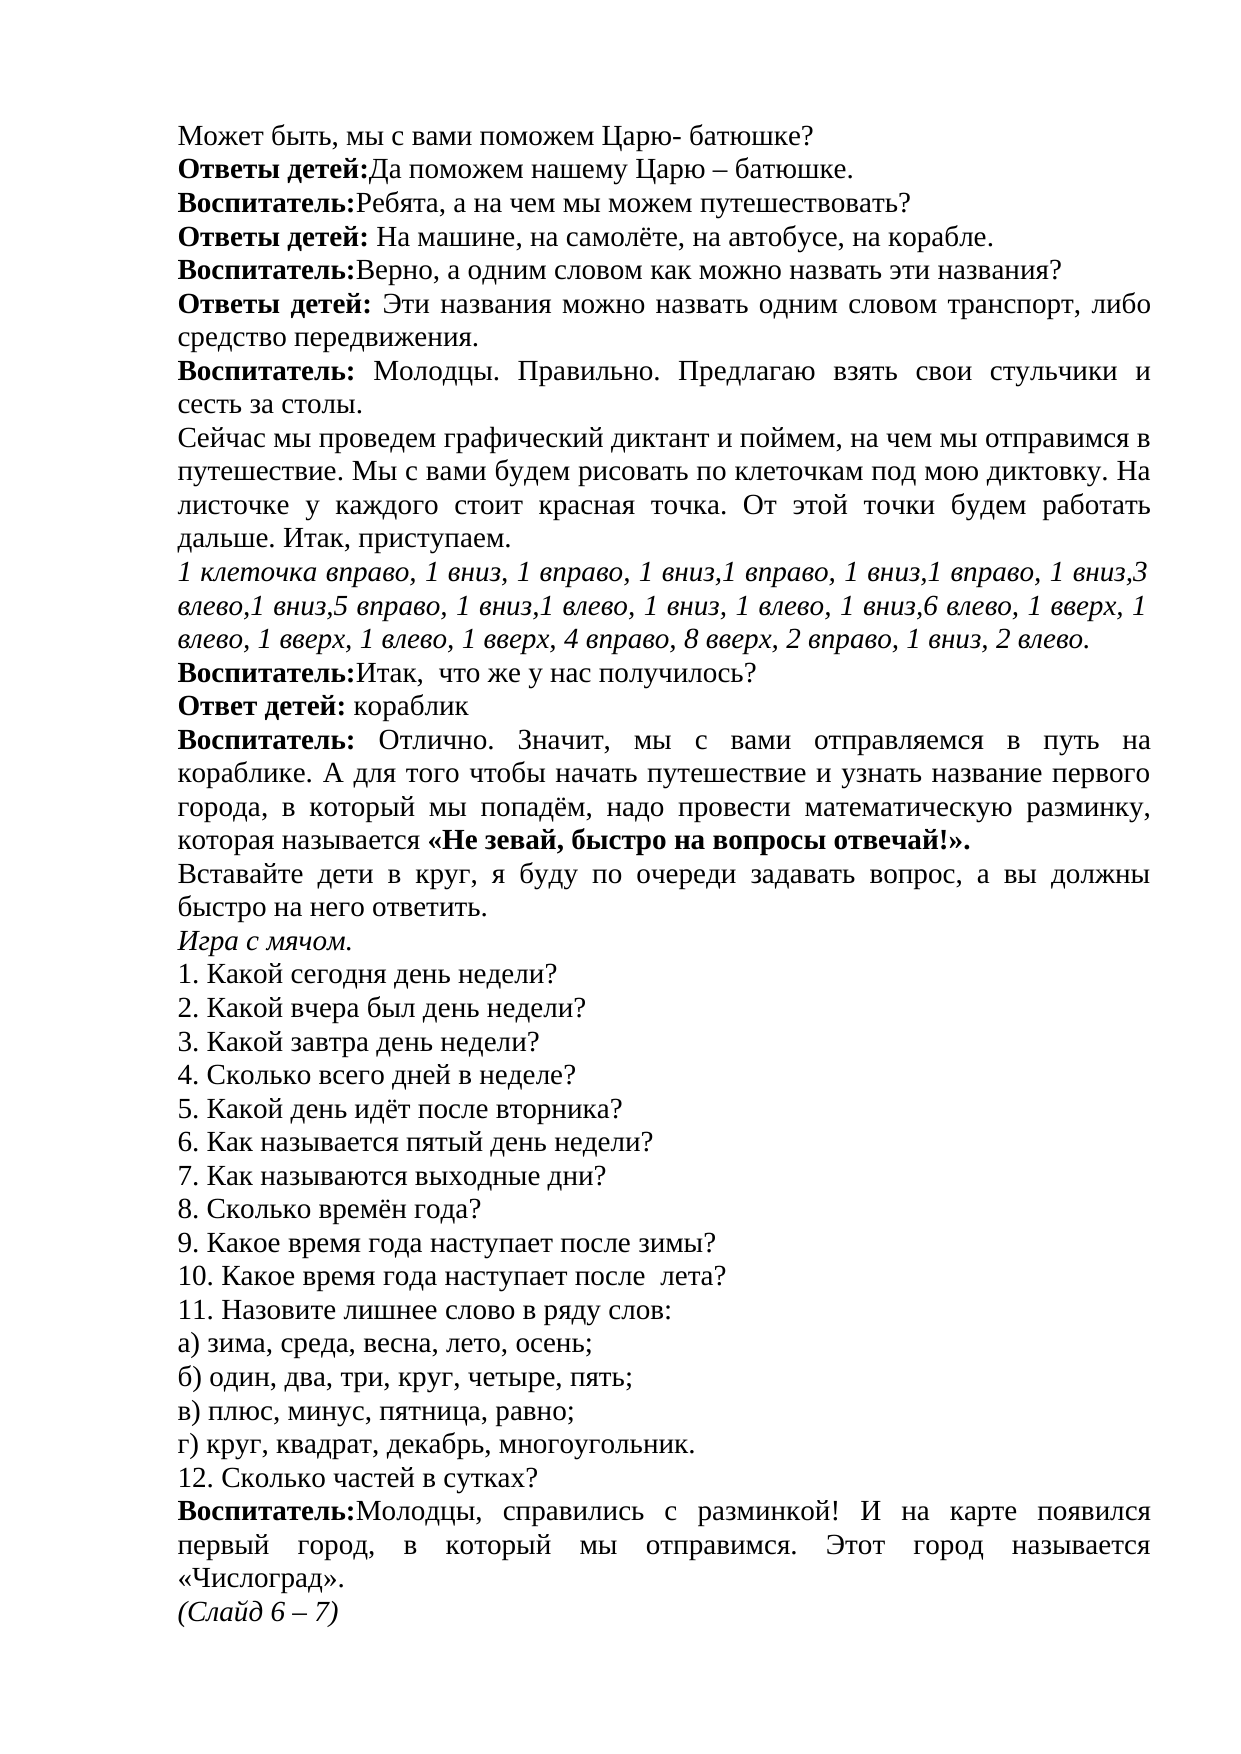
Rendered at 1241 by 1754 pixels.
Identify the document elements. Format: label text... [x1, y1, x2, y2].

text Ответы детей:Да поможем нашему Царю – батюшке. [177, 152, 1152, 185]
text 7. Как называются выходные дни? [177, 1158, 1152, 1191]
text 5. Какой день идёт после вторника? [177, 1091, 1152, 1124]
text Воспитатель: Отлично. Значит, мы с вами отправляемся в путь на кораблике. А для того чтобы начать путешествие и узнать название первого города, в который мы попадём, надо провести математическую разминку, которая называется «Не зевай, быстро на вопросы отвечай!». [177, 722, 1152, 856]
text 3. Какой завтра день недели? [177, 1024, 1152, 1057]
text (Слайд 6 – 7) [177, 1594, 1152, 1627]
text Ответы детей: На машине, на самолёте, на автобусе, на корабле. [177, 219, 1152, 252]
text 1. Какой сегодня день недели? [177, 957, 1152, 990]
text Ответ детей: кораблик [177, 688, 1152, 722]
text 2. Какой вчера был день недели? [177, 990, 1152, 1024]
text 10. Какое время года наступает после лета? [177, 1258, 1152, 1292]
text а) зима, среда, весна, лето, осень; [177, 1326, 1152, 1359]
text Воспитатель: Молодцы. Правильно. Предлагаю взять свои стульчики и сесть за столы. [177, 353, 1152, 420]
text 9. Какое время года наступает после зимы? [177, 1225, 1152, 1258]
text 1 клеточка вправо, 1 вниз, 1 вправо, 1 вниз,1 вправо, 1 вниз,1 вправо, 1 вниз,3 влево,1 вниз,5 вправо, 1 вниз,1 влево, 1 вниз, 1 влево, 1 вниз,6 влево, 1 вверх, 1 влево, 1 вверх, 1 влево, 1 вверх, 4 вправо, 8 вверх, 2 вправо, 1 вниз, 2 влево. [177, 554, 1152, 655]
text Воспитатель:Молодцы, справились с разминкой! И на карте появился первый город, в который мы отправимся. Этот город называется «Числоград». [177, 1493, 1152, 1594]
text Вставайте дети в круг, я буду по очереди задавать вопрос, а вы должны быстро на него ответить. [177, 856, 1152, 923]
text 8. Сколько времён года? [177, 1191, 1152, 1225]
text Воспитатель:Итак, что же у нас получилось? [177, 655, 1152, 688]
text Сейчас мы проведем графический диктант и поймем, на чем мы отправимся в путешествие. Мы с вами будем рисовать по клеточкам под мою диктовку. На листочке у каждого стоит красная точка. От этой точки будем работать дальше. Итак, приступаем. [177, 420, 1152, 554]
text Ответы детей: Эти названия можно назвать одним словом транспорт, либо средство передвижения. [177, 286, 1152, 353]
text 11. Назовите лишнее слово в ряду слов: [177, 1292, 1152, 1326]
text Может быть, мы с вами поможем Царю- батюшке? [177, 118, 1152, 152]
text 4. Сколько всего дней в неделе? [177, 1057, 1152, 1091]
text Воспитатель:Верно, а одним словом как можно назвать эти названия? [177, 252, 1152, 286]
text Игра с мячом. [177, 923, 1152, 957]
text 6. Как называется пятый день недели? [177, 1124, 1152, 1158]
text Воспитатель:Ребята, а на чем мы можем путешествовать? [177, 185, 1152, 219]
text б) один, два, три, круг, четыре, пять; [177, 1359, 1152, 1393]
text в) плюс, минус, пятница, равно; [177, 1393, 1152, 1426]
text г) круг, квадрат, декабрь, многоугольник. [177, 1426, 1152, 1460]
text 12. Сколько частей в сутках? [177, 1460, 1152, 1493]
